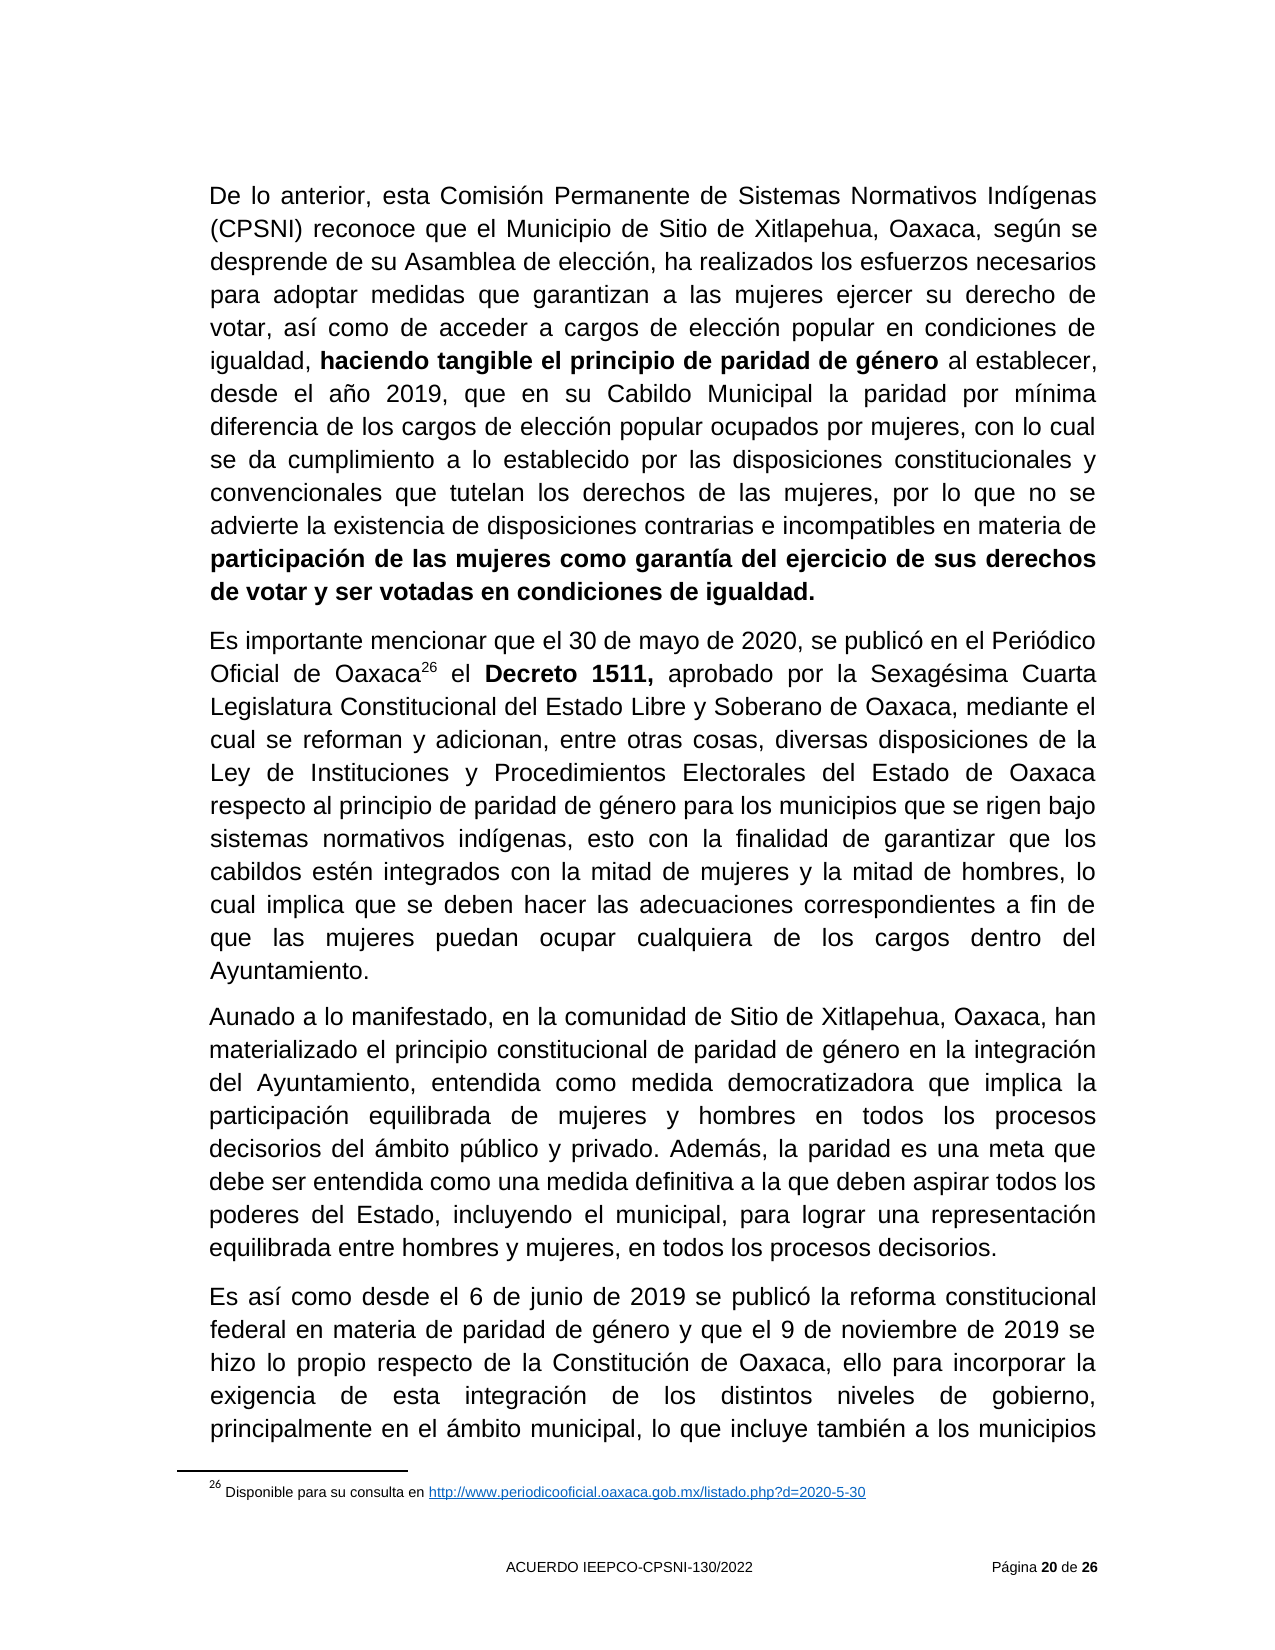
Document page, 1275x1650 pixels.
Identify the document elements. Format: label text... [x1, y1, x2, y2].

text De lo anterior, esta Comisión Permanente de Sistemas Normativos Indígenas (CPSNI) reconoce que el Municipio de Sitio de Xitlapehua, Oaxaca, según se desprende de su Asamblea de elección, ha realizados los esfuerzos necesarios para adoptar medidas que garantizan a las mujeres ejercer su derecho de votar, así como de acceder a cargos de elección popular en condiciones de igualdad, haciendo tangible el principio de paridad de género al establecer, desde el año 2019, que en su Cabildo Municipal la paridad por mínima diferencia de los cargos de elección popular ocupados por mujeres, con lo cual se da cumplimiento a lo establecido por las disposiciones constitucionales y convencionales que tutelan los derechos de las mujeres, por lo que no se advierte la existencia de disposiciones contrarias e incompatibles en materia de participación de las mujeres como garantía del ejercicio de sus derechos de votar y ser votadas en condiciones de igualdad. [209, 181, 1098, 606]
text Es importante mencionar que el 30 de mayo de 2020, se publicó en el Periódico Oficial de Oaxaca el Decreto 1511, aprobado por la Sexagésima Cuarta Legislatura Constitucional del Estado Libre y Soberano de Oaxaca, mediante el cual se reforman y adicionan, entre otras cosas, diversas disposiciones de la Ley de Instituciones y Procedimientos Electorales del Estado de Oaxaca respecto al principio de paridad de género para los municipios que se rigen bajo sistemas normativos indígenas, esto con la finalidad de garantizar que los cabildos estén integrados con la mitad de mujeres y la mitad de hombres, lo cual implica que se deben hacer las adecuaciones correspondientes a fin de que las mujeres puedan ocupar cualquiera de los cargos dentro del Ayuntamiento. [209, 626, 1097, 985]
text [209, 1282, 1098, 1443]
text Aunado a lo manifestado, en la comunidad de Sitio de Xitlapehua, Oaxaca, han materializado el principio constitucional de paridad de género en la integración del Ayuntamiento, entendida como medida democratizadora que implica la participación equilibrada de mujeres y hombres en todos los procesos decisorios del ámbito público y privado. Además, la paridad es una meta que debe ser entendida como una medida definitiva a la que deben aspirar todos los poderes del Estado, incluyendo el municipal, para lograr una representación equilibrada entre hombres y mujeres, en todos los procesos decisorios. [209, 1002, 1098, 1262]
